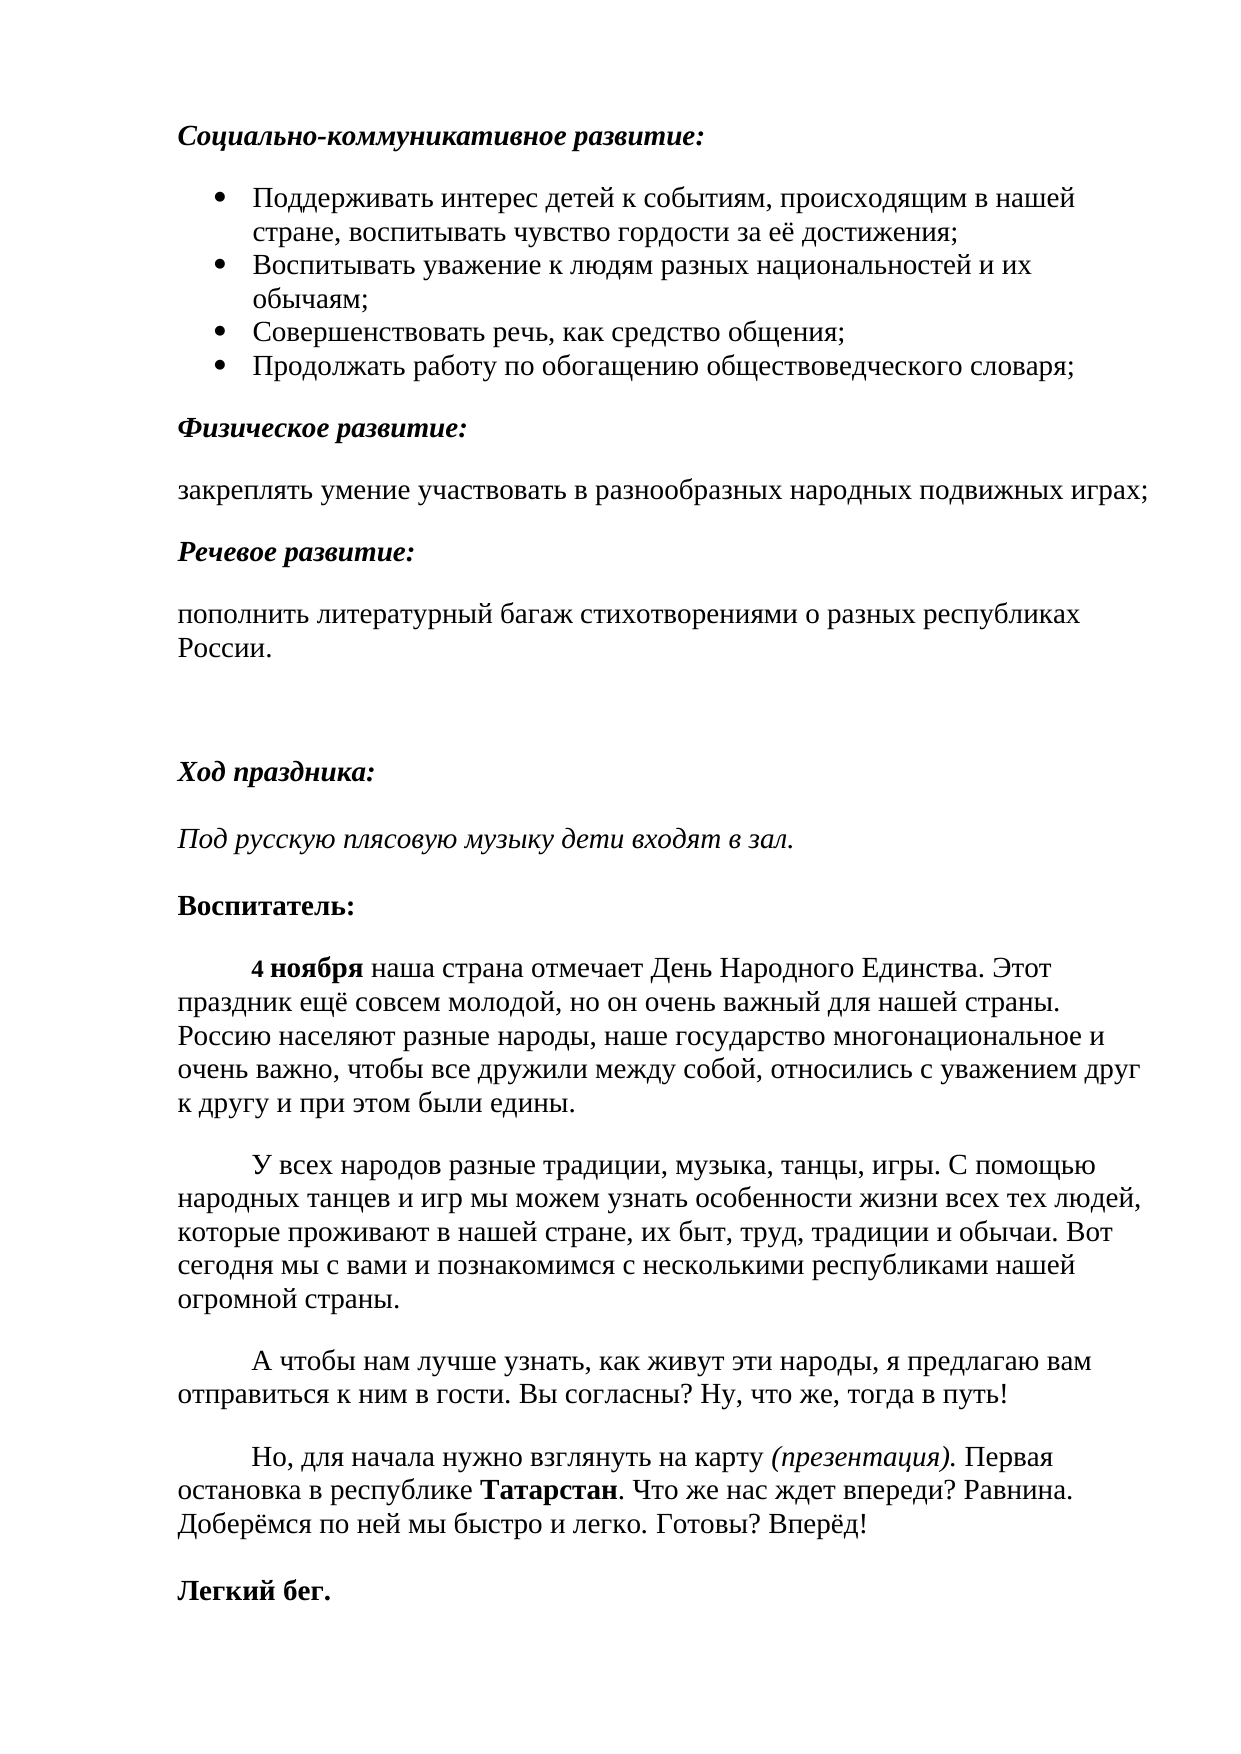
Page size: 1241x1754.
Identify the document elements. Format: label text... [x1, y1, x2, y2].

text А чтобы нам лучше узнать, как живут эти народы, я предлагаю вам отправиться к ним в гости. Вы согласны? Ну, что же, тогда в путь! [177, 1343, 1152, 1410]
text Речевое развитие: [177, 534, 1152, 568]
text пополнить литературный багаж стихотворениями о разных республиках России. [177, 597, 1152, 664]
text Под русскую плясовую музыку дети входят в зал. [177, 821, 1152, 855]
text 4 ноября наша страна отмечает День Народного Единства. Этот праздник ещё совсем молодой, но он очень важный для нашей страны. Россию населяют разные народы, наше государство многонациональное и очень важно, чтобы все дружили между собой, относились с уважением друг к другу и при этом были едины. [177, 951, 1152, 1118]
text закреплять умение участвовать в разнообразных народных подвижных играх; [177, 472, 1152, 506]
text Воспитатель: [177, 888, 1152, 922]
text Социально-коммуникативное развитие: [177, 118, 1152, 152]
list Продолжать работу по обогащению обществоведческого словаря; [215, 348, 1152, 382]
text Ход праздника: [177, 754, 1152, 788]
list Воспитывать уважение к людям разных национальностей и их обычаям; [215, 247, 1152, 314]
list Совершенствовать речь, как средство общения; [215, 314, 1152, 348]
text У всех народов разные традиции, музыка, танцы, игры. С помощью народных танцев и игр мы можем узнать особенности жизни всех тех людей, которые проживают в нашей стране, их быт, труд, традиции и обычаи. Вот сегодня мы с вами и познакомимся с несколькими республиками нашей огромной страны. [177, 1147, 1152, 1314]
text Но, для начала нужно взглянуть на карту (презентация). Первая остановка в республике Татарстан. Что же нас ждет впереди? Равнина. Доберёмся по ней мы быстро и легко. Готовы? Вперёд! [177, 1439, 1152, 1539]
text Физическое развитие: [177, 410, 1152, 444]
list Поддерживать интерес детей к событиям, происходящим в нашей стране, воспитывать чувство гордости за её достижения; [215, 180, 1152, 247]
text Легкий бег. [177, 1573, 1152, 1606]
